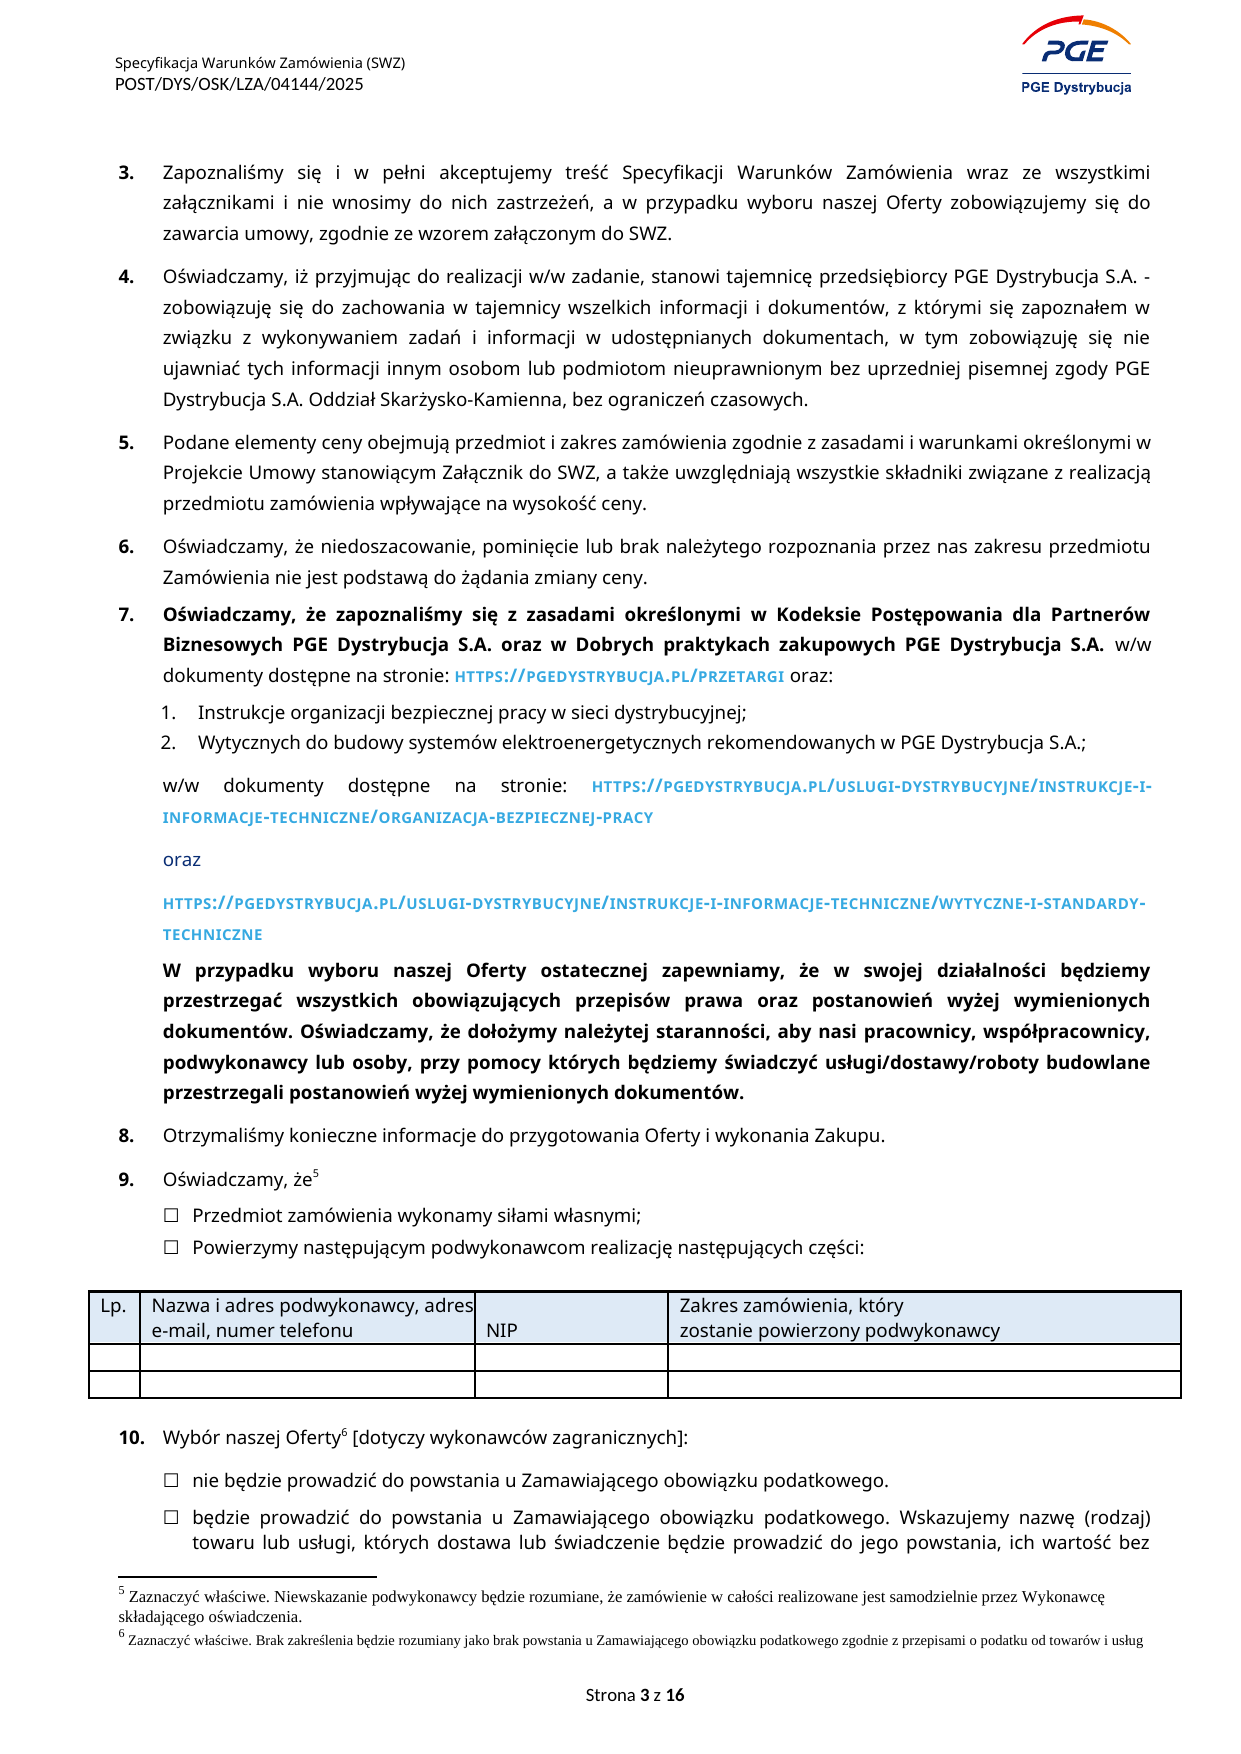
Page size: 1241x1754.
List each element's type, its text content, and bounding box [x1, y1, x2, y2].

list Oświadczamy, że zapoznaliśmy się z zasadami określonymi w Kodeksie Postępowania dla Partnerów Biznesowych PGE Dystrybucja S.A. oraz w Dobrych praktykach zakupowych PGE Dystrybucja S.A. w/w dokumenty dostępne na stronie: https://pgedystrybucja.pl/przetargi oraz: [118, 601, 1152, 688]
text Powierzymy następującym podwykonawcom realizację następujących części: [163, 1234, 1181, 1259]
table_cell [476, 1372, 667, 1397]
table_cell [669, 1372, 1180, 1397]
table_header Zakres zamówienia, który zostanie powierzony podwykonawcy [669, 1293, 1180, 1342]
text ☐ nie będzie prowadzić do powstania u Zamawiającego obowiązku podatkowego. [163, 1467, 1152, 1492]
list Wytycznych do budowy systemów elektroenergetycznych rekomendowanych w PGE Dystrybucja S.A.; [160, 730, 1152, 755]
text oraz [163, 847, 1152, 872]
table_cell [669, 1345, 1180, 1369]
list Zapoznaliśmy się i w pełni akceptujemy treść Specyfikacji Warunków Zamówienia wraz ze wszystkimi załącznikami i nie wnosimy do nich zastrzeżeń, a w przypadku wyboru naszej Oferty zobowiązujemy się do zawarcia umowy, zgodnie ze wzorem załączonym do SWZ. [118, 159, 1152, 246]
table_header Nazwa i adres podwykonawcy, adres e-mail, numer telefonu [141, 1293, 474, 1342]
table_header Lp. [90, 1293, 139, 1342]
list Oświadczamy, iż przyjmując do realizacji w/w zadanie, stanowi tajemnicę przedsiębiorcy PGE Dystrybucja S.A. - zobowiązuję się do zachowania w tajemnicy wszelkich informacji i dokumentów, z którymi się zapoznałem w związku z wykonywaniem zadań i informacji w udostępnianych dokumentach, w tym zobowiązuję się nie ujawniać tych informacji innym osobom lub podmiotom nieuprawnionym bez uprzedniej pisemnej zgody PGE Dystrybucja S.A. Oddział Skarżysko-Kamienna, bez ograniczeń czasowych. [118, 263, 1152, 411]
text https://pgedystrybucja.pl/uslugi-dystrybucyjne/instrukcje-i-informacje-techniczne/wytyczne-i-standardy-techniczne [163, 890, 1152, 946]
table_header NIP [476, 1293, 667, 1342]
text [163, 1505, 1152, 1555]
list Oświadczamy, że niedoszacowanie, pominięcie lub brak należytego rozpoznania przez nas zakresu przedmiotu Zamówienia nie jest podstawą do żądania zmiany ceny. [118, 533, 1152, 589]
list Otrzymaliśmy konieczne informacje do przygotowania Oferty i wykonania Zakupu. [118, 1123, 1152, 1148]
list Podane elementy ceny obejmują przedmiot i zakres zamówienia zgodnie z zasadami i warunkami określonymi w Projekcie Umowy stanowiącym Załącznik do SWZ, a także uwzględniają wszystkie składniki związane z realizacją przedmiotu zamówienia wpływające na wysokość ceny. [118, 429, 1152, 516]
table_cell [141, 1345, 474, 1369]
table_cell [141, 1372, 474, 1397]
table_cell [476, 1345, 667, 1369]
text W przypadku wyboru naszej Oferty ostatecznej zapewniamy, że w swojej działalności będziemy przestrzegać wszystkich obowiązujących przepisów prawa oraz postanowień wyżej wymienionych dokumentów. Oświadczamy, że dołożymy należytej staranności, aby nasi pracownicy, współpracownicy, podwykonawcy lub osoby, przy pomocy których będziemy świadczyć usługi/dostawy/roboty budowlane przestrzegali postanowień wyżej wymienionych dokumentów. [163, 957, 1152, 1105]
text w/w dokumenty dostępne na stronie: https://pgedystrybucja.pl/uslugi-dystrybucyjne/instrukcje-i-informacje-techniczne/organizacja-bezpiecznej-pracy [163, 773, 1152, 829]
list Wybór naszej Oferty [dotyczy wykonawców zagranicznych]: [118, 1424, 1152, 1450]
list Oświadczamy, że [118, 1166, 1152, 1191]
list Instrukcje organizacji bezpiecznej pracy w sieci dystrybucyjnej; [160, 699, 1152, 724]
text Przedmiot zamówienia wykonamy siłami własnymi; [163, 1203, 1181, 1228]
table_cell [90, 1372, 139, 1397]
table_cell [90, 1345, 139, 1369]
